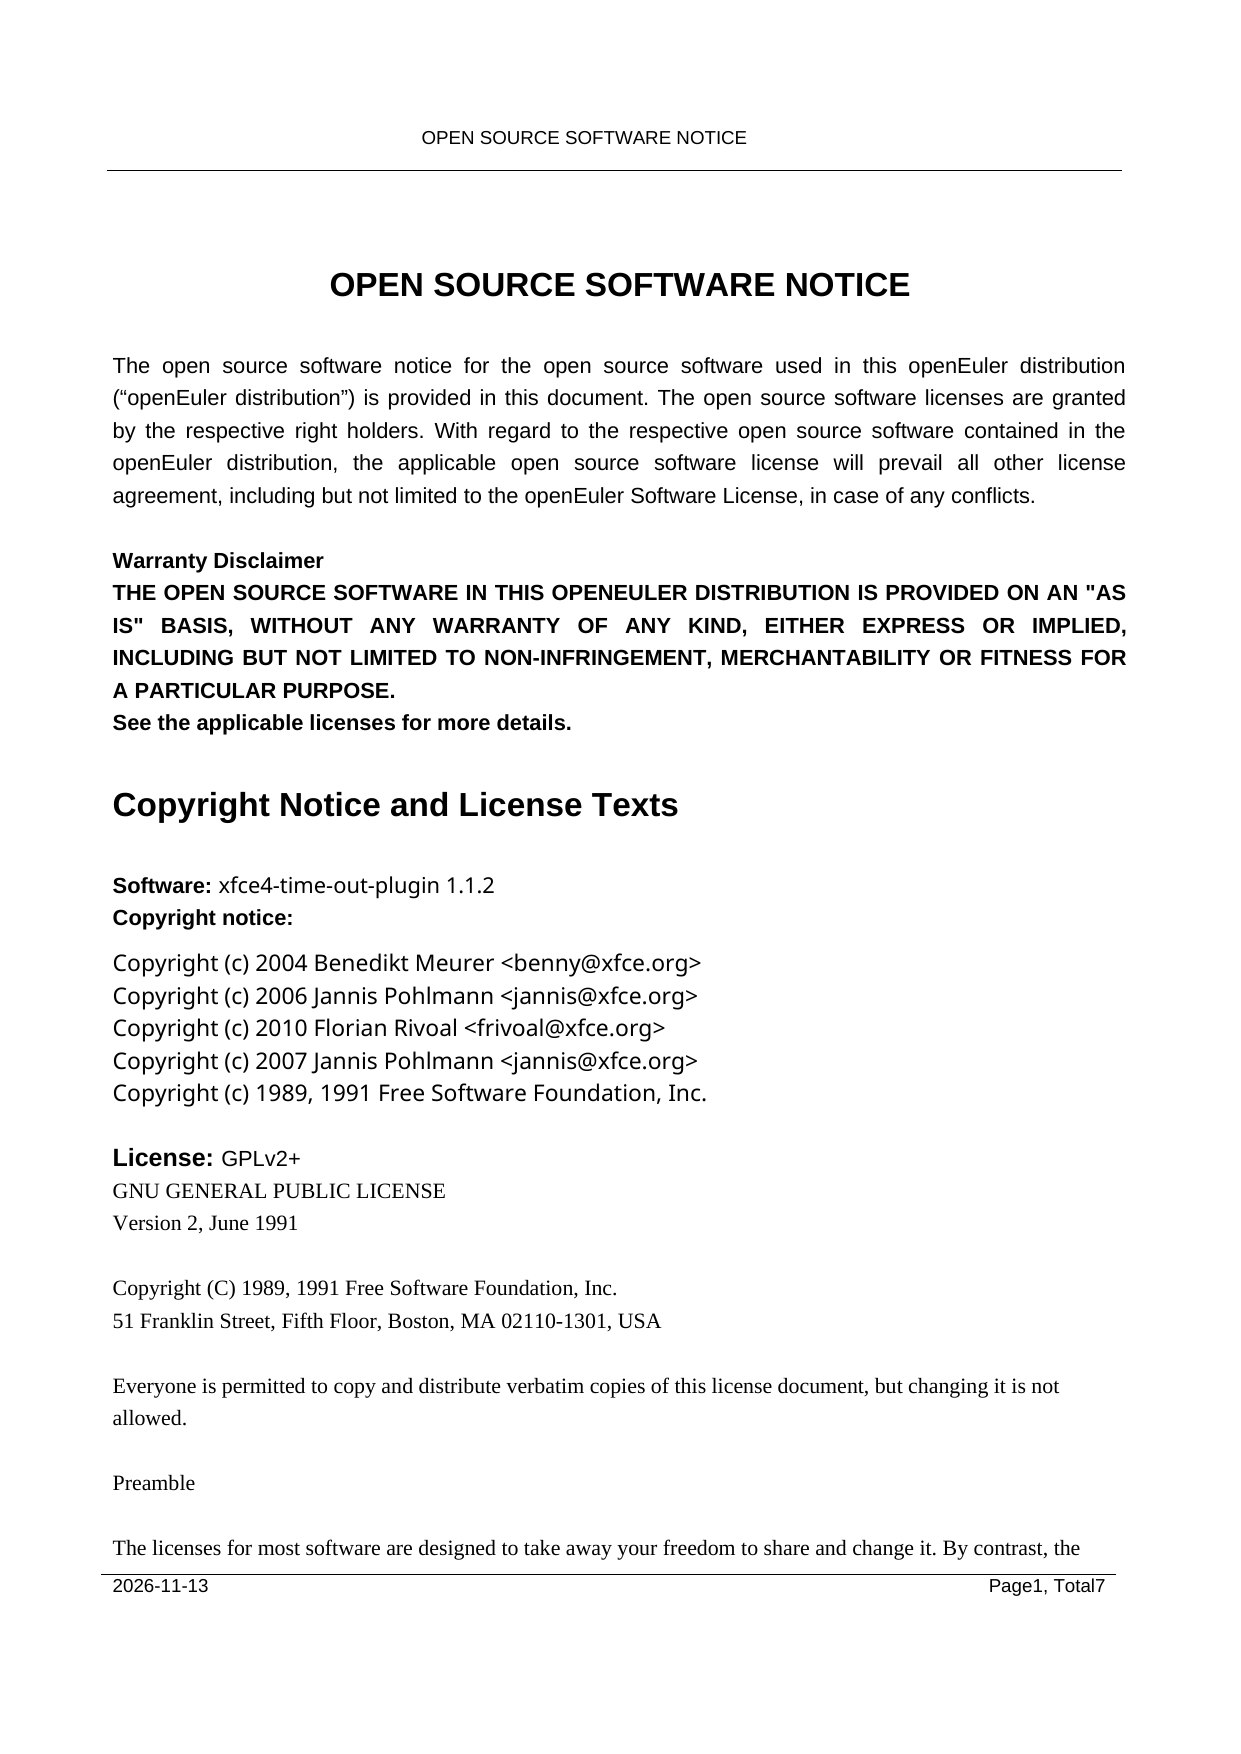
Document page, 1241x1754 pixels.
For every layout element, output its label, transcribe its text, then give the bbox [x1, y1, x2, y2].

text License: GPLv2+ [112, 1142, 1128, 1174]
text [112, 1174, 1128, 1564]
text Copyright Notice and License Texts [112, 771, 1128, 836]
text The open source software notice for the open source software used in this openEuler distribution (“openEuler distribution”) is provided in this document. The open source software licenses are granted by the respective right holders. With regard to the respective open source software contained in the openEuler distribution, the applicable open source software license will prevail all other license agreement, including but not limited to the openEuler Software License, in case of any conflicts. [112, 349, 1128, 511]
text Copyright notice: [112, 901, 1128, 934]
text THE OPEN SOURCE SOFTWARE IN THIS OPENEULER DISTRIBUTION IS PROVIDED ON AN "AS IS" BASIS, WITHOUT ANY WARRANTY OF ANY KIND, EITHER EXPRESS OR IMPLIED, INCLUDING BUT NOT LIMITED TO NON-INFRINGEMENT, MERCHANTABILITY OR FITNESS FOR A PARTICULAR PURPOSE. See the applicable licenses for more details. [112, 576, 1128, 739]
title Software: xfce4-time-out-plugin 1.1.2 [112, 869, 1128, 901]
text Copyright (c) 2004 Benedikt Meurer <benny@xfce.org> Copyright (c) 2006 Jannis Pohlmann <jannis@xfce.org> Copyright (c) 2010 Florian Rivoal <frivoal@xfce.org> Copyright (c) 2007 Jannis Pohlmann <jannis@xfce.org> Copyright (c) 1989, 1991 Free Software Foundation, Inc. [112, 947, 1128, 1142]
text Warranty Disclaimer [112, 544, 1128, 576]
text OPEN SOURCE SOFTWARE NOTICE [112, 251, 1128, 316]
